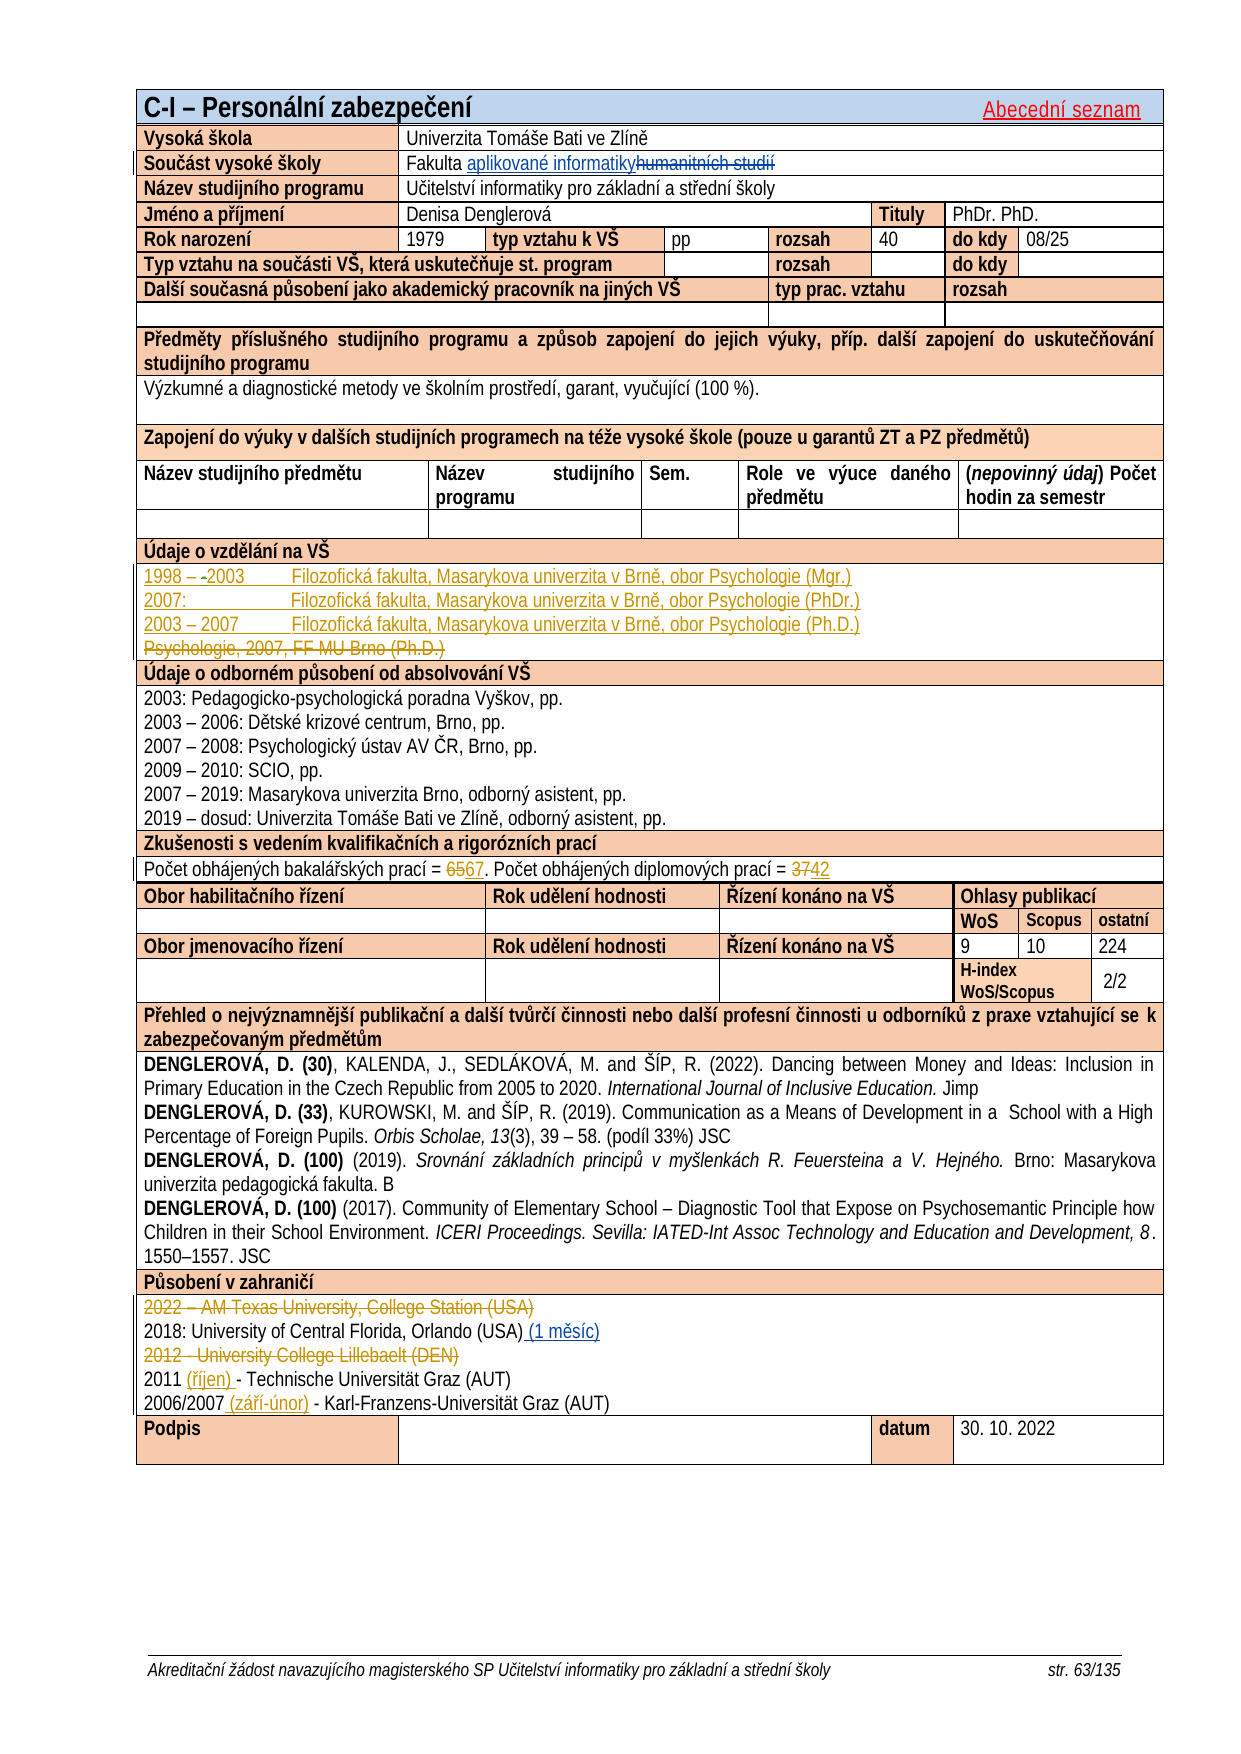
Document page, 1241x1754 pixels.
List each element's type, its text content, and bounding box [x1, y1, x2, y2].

table_cell 40 [872, 228, 944, 251]
table_cell Součást vysoké školy [137, 151, 398, 175]
table_cell do kdy [946, 253, 1018, 276]
table_cell Rok udělení hodnosti [486, 884, 719, 908]
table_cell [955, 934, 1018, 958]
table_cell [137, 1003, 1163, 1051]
table_cell Další současná působení jako akademický pracovník na jiných VŠ [137, 278, 768, 301]
table_header C-I – Personální zabezpečení [137, 90, 1163, 123]
table_cell Sem. [642, 461, 738, 509]
table_cell [429, 510, 641, 538]
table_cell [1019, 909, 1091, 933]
table_cell [137, 909, 485, 933]
table_cell [665, 253, 768, 276]
table_cell [946, 303, 1163, 326]
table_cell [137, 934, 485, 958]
table_cell 08/25 [1019, 228, 1163, 251]
table_cell Výzkumné a diagnostické metody ve školním prostředí, garant, vyučující (100 %). [137, 376, 1163, 424]
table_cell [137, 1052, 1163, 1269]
table_cell 1979 [399, 228, 485, 251]
table_cell Role ve výuce daného předmětu [739, 461, 958, 509]
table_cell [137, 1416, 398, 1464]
table_cell Učitelství informatiky pro základní a střední školy [399, 176, 1163, 201]
table_cell typ prac. vztahu [769, 278, 944, 301]
table_cell Jméno a příjmení [137, 203, 398, 226]
table_cell Obor habilitačního řízení [137, 884, 485, 908]
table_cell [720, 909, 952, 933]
table_cell Vysoká škola [137, 126, 398, 150]
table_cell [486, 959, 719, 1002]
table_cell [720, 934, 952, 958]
table_cell Název studijního programu [137, 176, 398, 201]
table_cell Řízení konáno na VŠ [720, 884, 952, 908]
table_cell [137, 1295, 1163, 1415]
table_cell Údaje o vzdělání na VŠ [137, 539, 1163, 563]
table_cell Tituly [872, 203, 944, 226]
table_cell Počet obhájených bakalářských prací = . Počet obhájených diplomových prací = [137, 857, 1163, 881]
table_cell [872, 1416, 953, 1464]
table_cell Univerzita Tomáše Bati ve Zlíně [399, 126, 1163, 150]
table_cell [137, 564, 1163, 660]
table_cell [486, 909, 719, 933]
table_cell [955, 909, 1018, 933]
table_cell 2003: Pedagogicko-psychologická poradna Vyškov, pp. 2003 – 2006: Dětské krizové centrum, Brno, pp. 2007 – 2008: Psychologický ústav AV ČR, Brno, pp. 2009 – 2010: SCIO, pp. 2007 – 2019: Masarykova univerzita Brno, odborný asistent, pp. 2019 – dosud: Univerzita Tomáše Bati ve Zlíně, odborný asistent, pp. [137, 686, 1163, 830]
table_cell rozsah [946, 278, 1163, 301]
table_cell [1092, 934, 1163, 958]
table_cell (nepovinný údaj) Počet hodin za semestr [959, 461, 1163, 509]
table_cell pp [665, 228, 768, 251]
table_cell [1019, 253, 1163, 276]
table_cell Ohlasy publikací [955, 884, 1163, 908]
table_cell [959, 510, 1163, 538]
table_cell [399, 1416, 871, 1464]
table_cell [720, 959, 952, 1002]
table_cell Denisa Denglerová [399, 203, 871, 226]
table_cell [137, 303, 768, 326]
table_cell Zkušenosti s vedením kvalifikačních a rigorózních prací [137, 831, 1163, 856]
table_cell Předměty příslušného studijního programu a způsob zapojení do jejich výuky, příp. další zapojení do uskutečňování studijního programu [137, 328, 1163, 375]
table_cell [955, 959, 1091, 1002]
table_cell Název studijního programu [429, 461, 641, 509]
table_cell typ vztahu k VŠ [486, 228, 664, 251]
table_cell rozsah [769, 253, 871, 276]
table_cell Typ vztahu na součásti VŠ, která uskutečňuje st. program [137, 253, 664, 276]
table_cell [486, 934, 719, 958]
table_cell [872, 253, 944, 276]
table_cell [769, 303, 944, 326]
table_cell [739, 510, 958, 538]
table_cell Údaje o odborném působení od absolvování VŠ [137, 661, 1163, 685]
table_cell rozsah [769, 228, 871, 251]
table_cell Rok narození [137, 228, 398, 251]
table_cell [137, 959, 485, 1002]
table_cell Název studijního předmětu [137, 461, 428, 509]
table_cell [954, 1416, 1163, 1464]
table_cell [642, 510, 738, 538]
table_cell [137, 510, 428, 538]
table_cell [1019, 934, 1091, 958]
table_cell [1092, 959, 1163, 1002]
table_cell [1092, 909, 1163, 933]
table_cell do kdy [946, 228, 1018, 251]
table_cell Zapojení do výuky v dalších studijních programech na téže vysoké škole (pouze u garantů ZT a PZ předmětů) [137, 425, 1163, 460]
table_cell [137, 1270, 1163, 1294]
table_cell PhDr. PhD. [946, 203, 1163, 226]
table_cell Fakulta [399, 151, 1163, 175]
